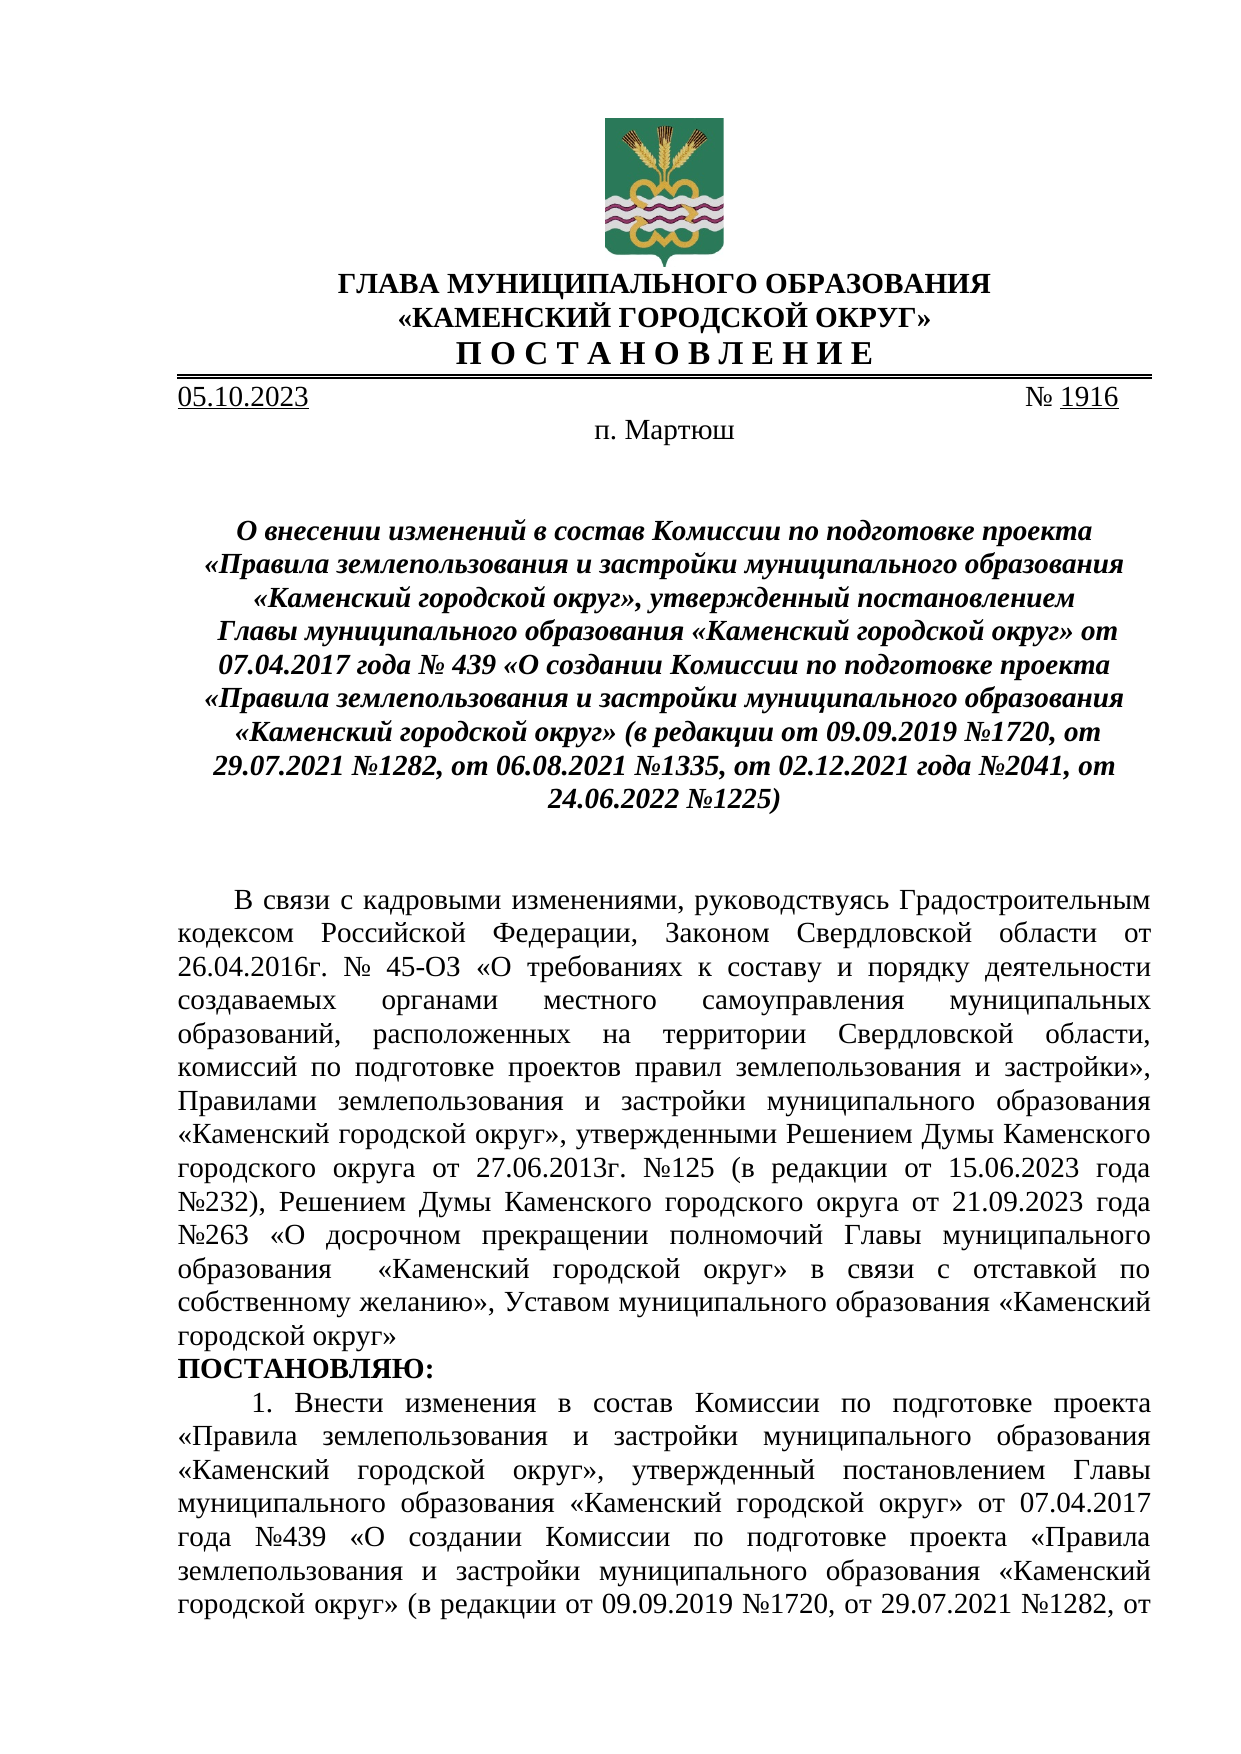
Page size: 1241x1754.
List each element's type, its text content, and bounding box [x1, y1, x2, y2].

text В связи с кадровыми изменениями, руководствуясь Градостроительным кодексом Российской Федерации, Законом Свердловской области от 26.04.2016г. № 45-ОЗ «О требованиях к составу и порядку деятельности создаваемых органами местного самоуправления муниципальных образований, расположенных на территории Свердловской области, комиссий по подготовке проектов правил землепользования и застройки», Правилами землепользования и застройки муниципального образования «Каменский городской округ», утвержденными Решением Думы Каменского городского округа от 27.06.2013г. №125 (в редакции от 15.06.2023 года №232), Решением Думы Каменского городского округа от 21.09.2023 года №263 «О досрочном прекращении полномочий Главы муниципального образования «Каменский городской округ» в связи с отставкой по собственному желанию», Уставом муниципального образования «Каменский городской округ» [177, 882, 1152, 1351]
text 05.10.2023 № 1916 [177, 379, 1152, 412]
text п. Мартюш [177, 412, 1152, 446]
text Главы муниципального образования «Каменский городской округ» от 07.04.2017 года № 439 «О создании Комиссии по подготовке проекта «Правила землепользования и застройки муниципального образования [177, 613, 1152, 714]
text П О С Т А Н О В Л Е Н И Е [177, 334, 1152, 374]
text «Каменский городской округ» (в редакции от 09.09.2019 №1720, от 29.07.2021 №1282, от 06.08.2021 №1335, от 02.12.2021 года №2041, от 24.06.2022 №1225) [177, 714, 1152, 815]
text ГЛАВА МУНИЦИПАЛЬНОГО ОБРАЗОВАНИЯ [177, 267, 1152, 300]
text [177, 1385, 1152, 1620]
text ПОСТАНОВЛЯЮ: [177, 1351, 1152, 1385]
picture [605, 118, 724, 267]
text «КАМЕНСКИЙ ГОРОДСКОЙ ОКРУГ» [177, 300, 1152, 334]
text О внесении изменений в состав Комиссии по подготовке проекта «Правила землепользования и застройки муниципального образования «Каменский городской округ», утвержденный постановлением [177, 513, 1152, 613]
